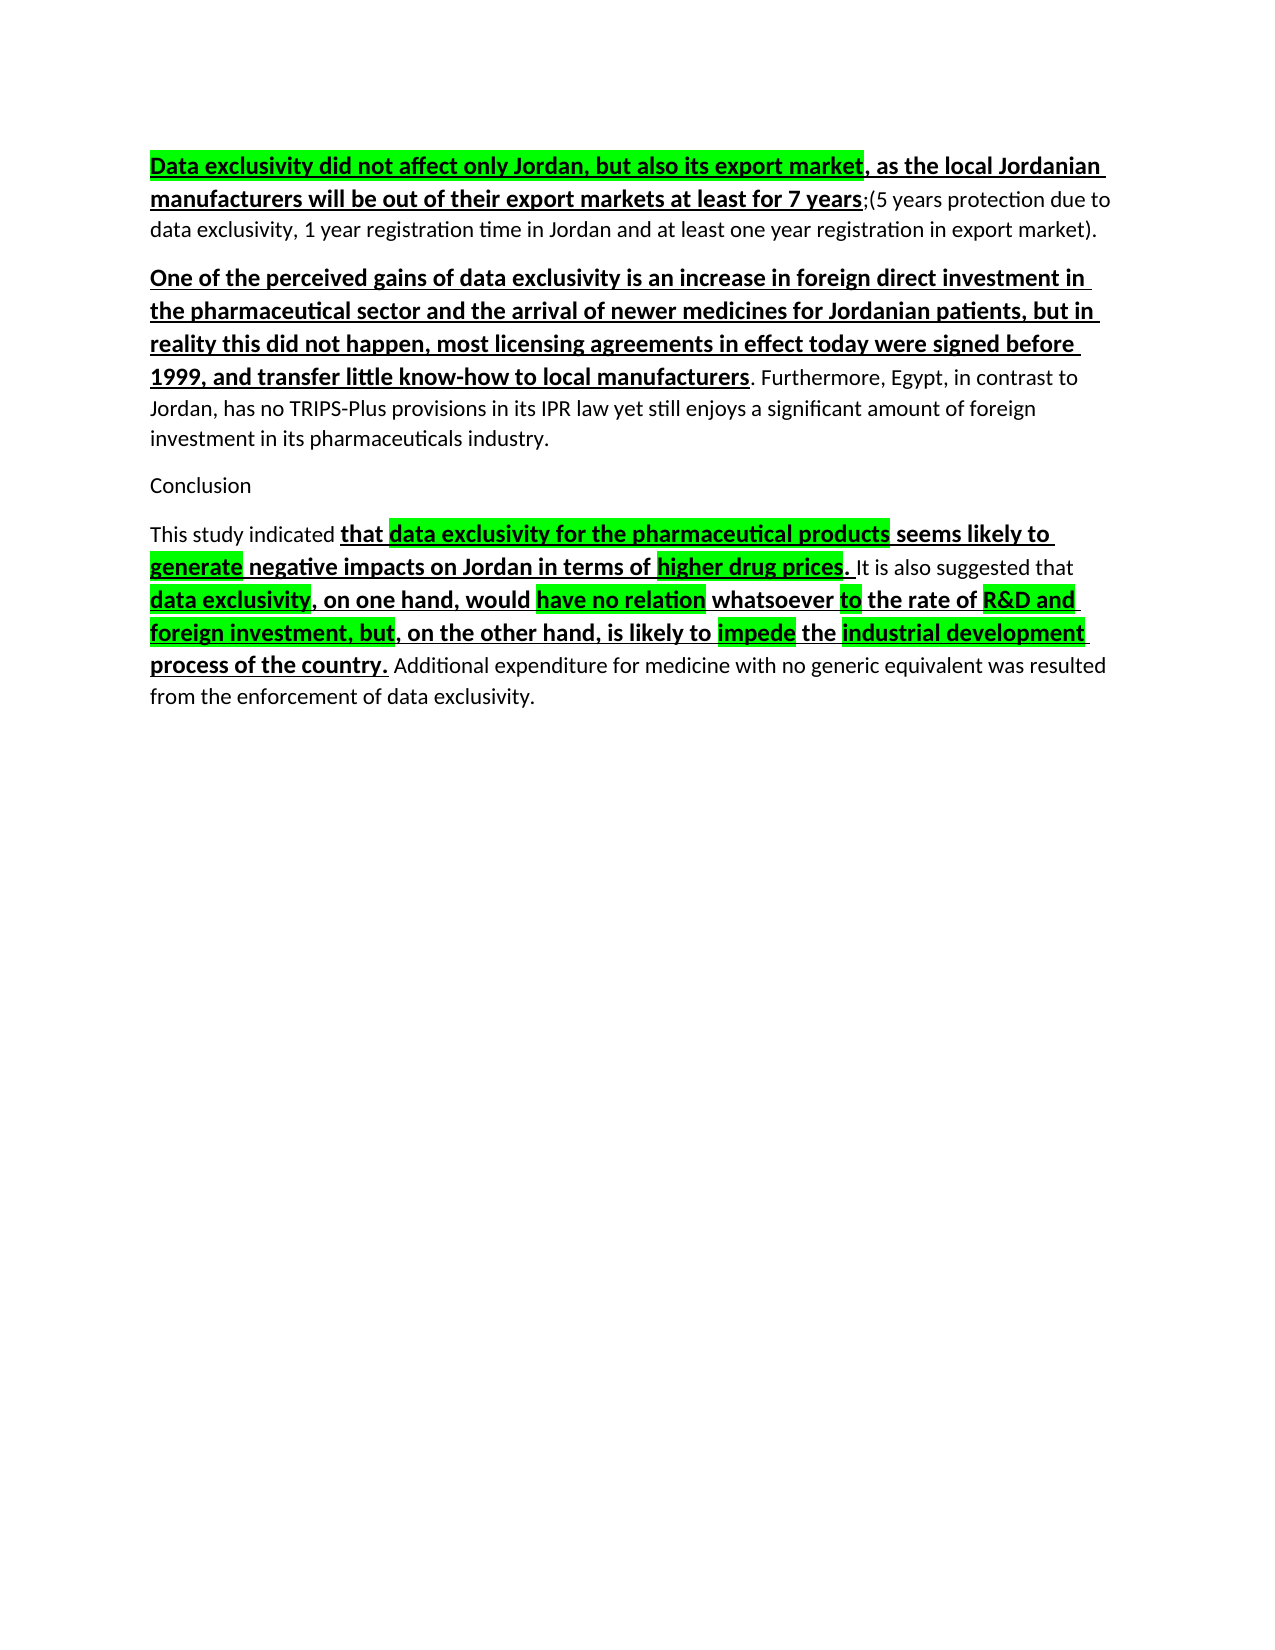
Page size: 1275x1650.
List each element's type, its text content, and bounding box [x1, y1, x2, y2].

text One of the perceived gains of data exclusivity is an increase in foreign direct investment in the pharmaceutical sector and the arrival of newer medicines for Jordanian patients, but in reality this did not happen, most licensing agreements in effect today were signed before 1999, and transfer little know-how to local manufacturers. Furthermore, Egypt, in contrast to Jordan, has no TRIPS-Plus provisions in its IPR law yet still enjoys a significant amount of foreign investment in its pharmaceuticals industry. [150, 262, 1125, 452]
text Data exclusivity did not affect only Jordan, but also its export market, as the local Jordanian manufacturers will be out of their export markets at least for 7 years;(5 years protection due to data exclusivity, 1 year registration time in Jordan and at least one year registration in export market). [150, 150, 1125, 244]
text Conclusion [150, 471, 1125, 499]
text This study indicated that data exclusivity for the pharmaceutical products seems likely to generate negative impacts on Jordan in terms of higher drug prices. It is also suggested that data exclusivity, on one hand, would have no relation whatsoever to the rate of R&D and foreign investment, but, on the other hand, is likely to impede the industrial development process of the country. Additional expenditure for medicine with no generic equivalent was resulted from the enforcement of data exclusivity. [150, 518, 1125, 710]
